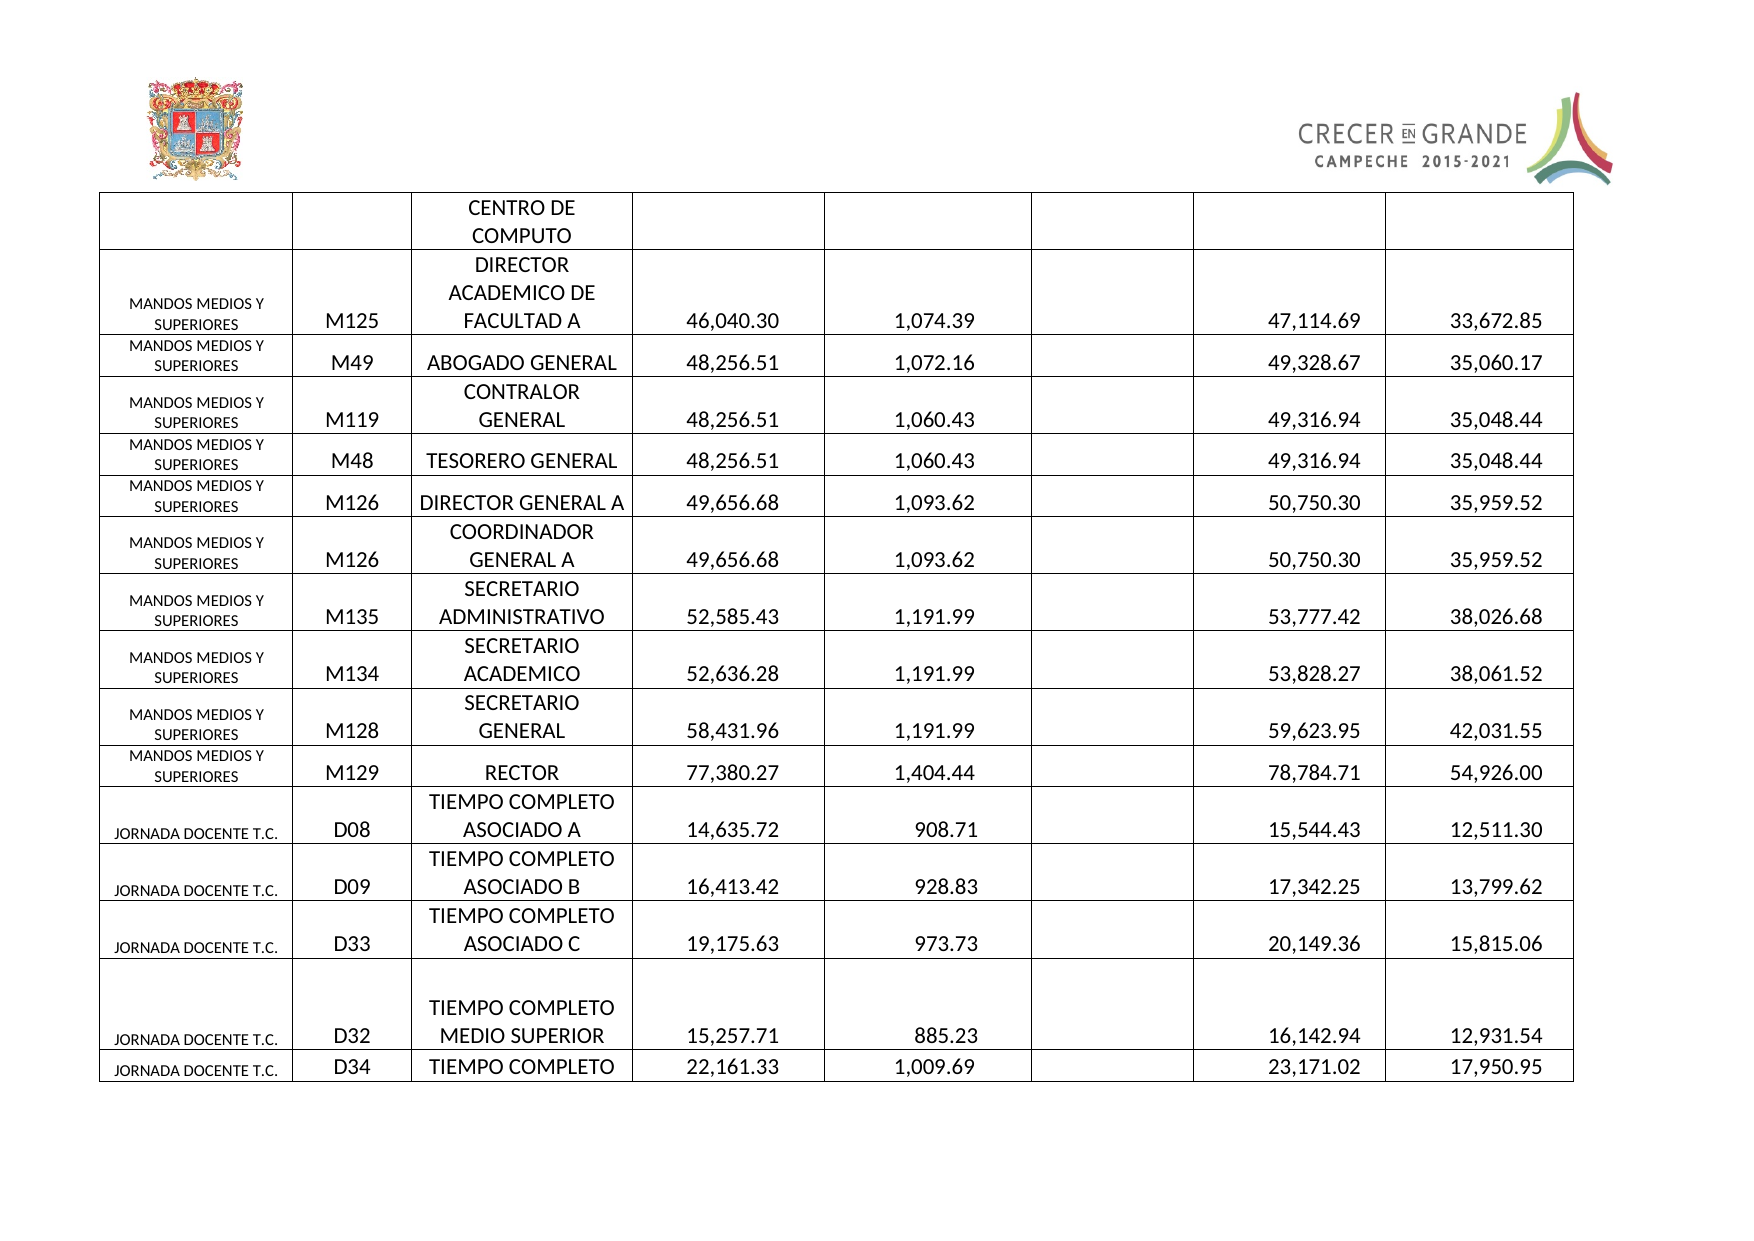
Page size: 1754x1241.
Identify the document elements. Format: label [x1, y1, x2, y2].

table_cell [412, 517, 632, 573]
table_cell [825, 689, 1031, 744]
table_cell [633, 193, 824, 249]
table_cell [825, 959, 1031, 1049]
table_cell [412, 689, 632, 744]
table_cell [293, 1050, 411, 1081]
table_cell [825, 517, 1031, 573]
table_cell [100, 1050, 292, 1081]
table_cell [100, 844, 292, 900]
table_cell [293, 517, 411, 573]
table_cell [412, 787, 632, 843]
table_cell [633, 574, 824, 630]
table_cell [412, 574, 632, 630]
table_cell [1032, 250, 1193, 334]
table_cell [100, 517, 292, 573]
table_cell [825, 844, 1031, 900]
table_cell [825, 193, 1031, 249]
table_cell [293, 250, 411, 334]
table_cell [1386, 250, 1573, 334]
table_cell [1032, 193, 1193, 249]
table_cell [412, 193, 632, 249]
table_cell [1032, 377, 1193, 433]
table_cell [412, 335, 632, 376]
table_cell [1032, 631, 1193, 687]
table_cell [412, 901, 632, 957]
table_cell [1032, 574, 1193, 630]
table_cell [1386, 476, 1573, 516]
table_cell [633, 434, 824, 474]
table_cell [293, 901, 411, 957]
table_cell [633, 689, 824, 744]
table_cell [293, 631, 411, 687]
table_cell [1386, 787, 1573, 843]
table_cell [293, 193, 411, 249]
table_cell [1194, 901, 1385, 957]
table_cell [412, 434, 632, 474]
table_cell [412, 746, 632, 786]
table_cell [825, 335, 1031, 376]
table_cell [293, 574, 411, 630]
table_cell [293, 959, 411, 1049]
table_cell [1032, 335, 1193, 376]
picture [1293, 86, 1618, 189]
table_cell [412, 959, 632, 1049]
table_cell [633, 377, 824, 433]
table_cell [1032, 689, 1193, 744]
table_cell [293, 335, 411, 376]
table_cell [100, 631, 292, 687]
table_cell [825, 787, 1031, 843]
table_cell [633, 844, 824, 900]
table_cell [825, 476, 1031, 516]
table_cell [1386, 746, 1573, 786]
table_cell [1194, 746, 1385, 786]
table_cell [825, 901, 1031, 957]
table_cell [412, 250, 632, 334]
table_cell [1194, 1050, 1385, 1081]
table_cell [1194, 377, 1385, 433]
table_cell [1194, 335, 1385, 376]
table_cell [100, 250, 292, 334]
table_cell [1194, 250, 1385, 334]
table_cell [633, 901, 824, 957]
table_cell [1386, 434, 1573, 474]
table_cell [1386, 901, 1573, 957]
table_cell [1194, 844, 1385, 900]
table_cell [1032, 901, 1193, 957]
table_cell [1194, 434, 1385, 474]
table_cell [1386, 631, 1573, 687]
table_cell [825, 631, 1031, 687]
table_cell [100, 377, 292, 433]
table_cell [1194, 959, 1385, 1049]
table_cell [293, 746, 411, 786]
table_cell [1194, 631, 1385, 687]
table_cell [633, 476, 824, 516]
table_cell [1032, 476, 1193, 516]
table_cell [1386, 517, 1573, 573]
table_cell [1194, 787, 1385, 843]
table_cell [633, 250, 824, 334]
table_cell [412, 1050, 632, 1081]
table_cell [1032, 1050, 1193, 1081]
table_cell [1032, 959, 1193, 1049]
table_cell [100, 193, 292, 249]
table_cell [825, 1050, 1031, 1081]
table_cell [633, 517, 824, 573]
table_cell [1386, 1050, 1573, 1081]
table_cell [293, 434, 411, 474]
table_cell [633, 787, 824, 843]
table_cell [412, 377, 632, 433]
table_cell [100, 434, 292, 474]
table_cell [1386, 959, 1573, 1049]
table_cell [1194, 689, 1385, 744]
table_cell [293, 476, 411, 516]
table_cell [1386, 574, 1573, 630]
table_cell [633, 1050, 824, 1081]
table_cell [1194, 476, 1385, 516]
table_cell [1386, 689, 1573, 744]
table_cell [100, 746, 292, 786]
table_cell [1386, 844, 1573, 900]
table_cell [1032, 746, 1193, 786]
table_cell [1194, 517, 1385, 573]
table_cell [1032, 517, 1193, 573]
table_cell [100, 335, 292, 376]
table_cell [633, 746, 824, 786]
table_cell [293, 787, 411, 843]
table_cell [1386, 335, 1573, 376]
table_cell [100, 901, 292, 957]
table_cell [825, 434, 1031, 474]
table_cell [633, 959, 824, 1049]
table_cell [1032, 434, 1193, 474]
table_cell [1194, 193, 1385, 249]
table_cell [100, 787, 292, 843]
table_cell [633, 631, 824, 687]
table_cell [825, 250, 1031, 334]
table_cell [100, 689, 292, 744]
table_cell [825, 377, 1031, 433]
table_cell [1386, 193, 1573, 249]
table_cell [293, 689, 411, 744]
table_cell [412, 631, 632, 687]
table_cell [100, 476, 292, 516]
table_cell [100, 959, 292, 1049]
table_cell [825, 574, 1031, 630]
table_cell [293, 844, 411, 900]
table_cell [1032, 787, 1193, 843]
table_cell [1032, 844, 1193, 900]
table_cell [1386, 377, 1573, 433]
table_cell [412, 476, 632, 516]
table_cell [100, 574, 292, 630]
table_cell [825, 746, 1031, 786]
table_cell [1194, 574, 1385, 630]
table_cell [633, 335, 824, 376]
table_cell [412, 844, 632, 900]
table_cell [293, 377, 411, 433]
picture [146, 77, 243, 181]
